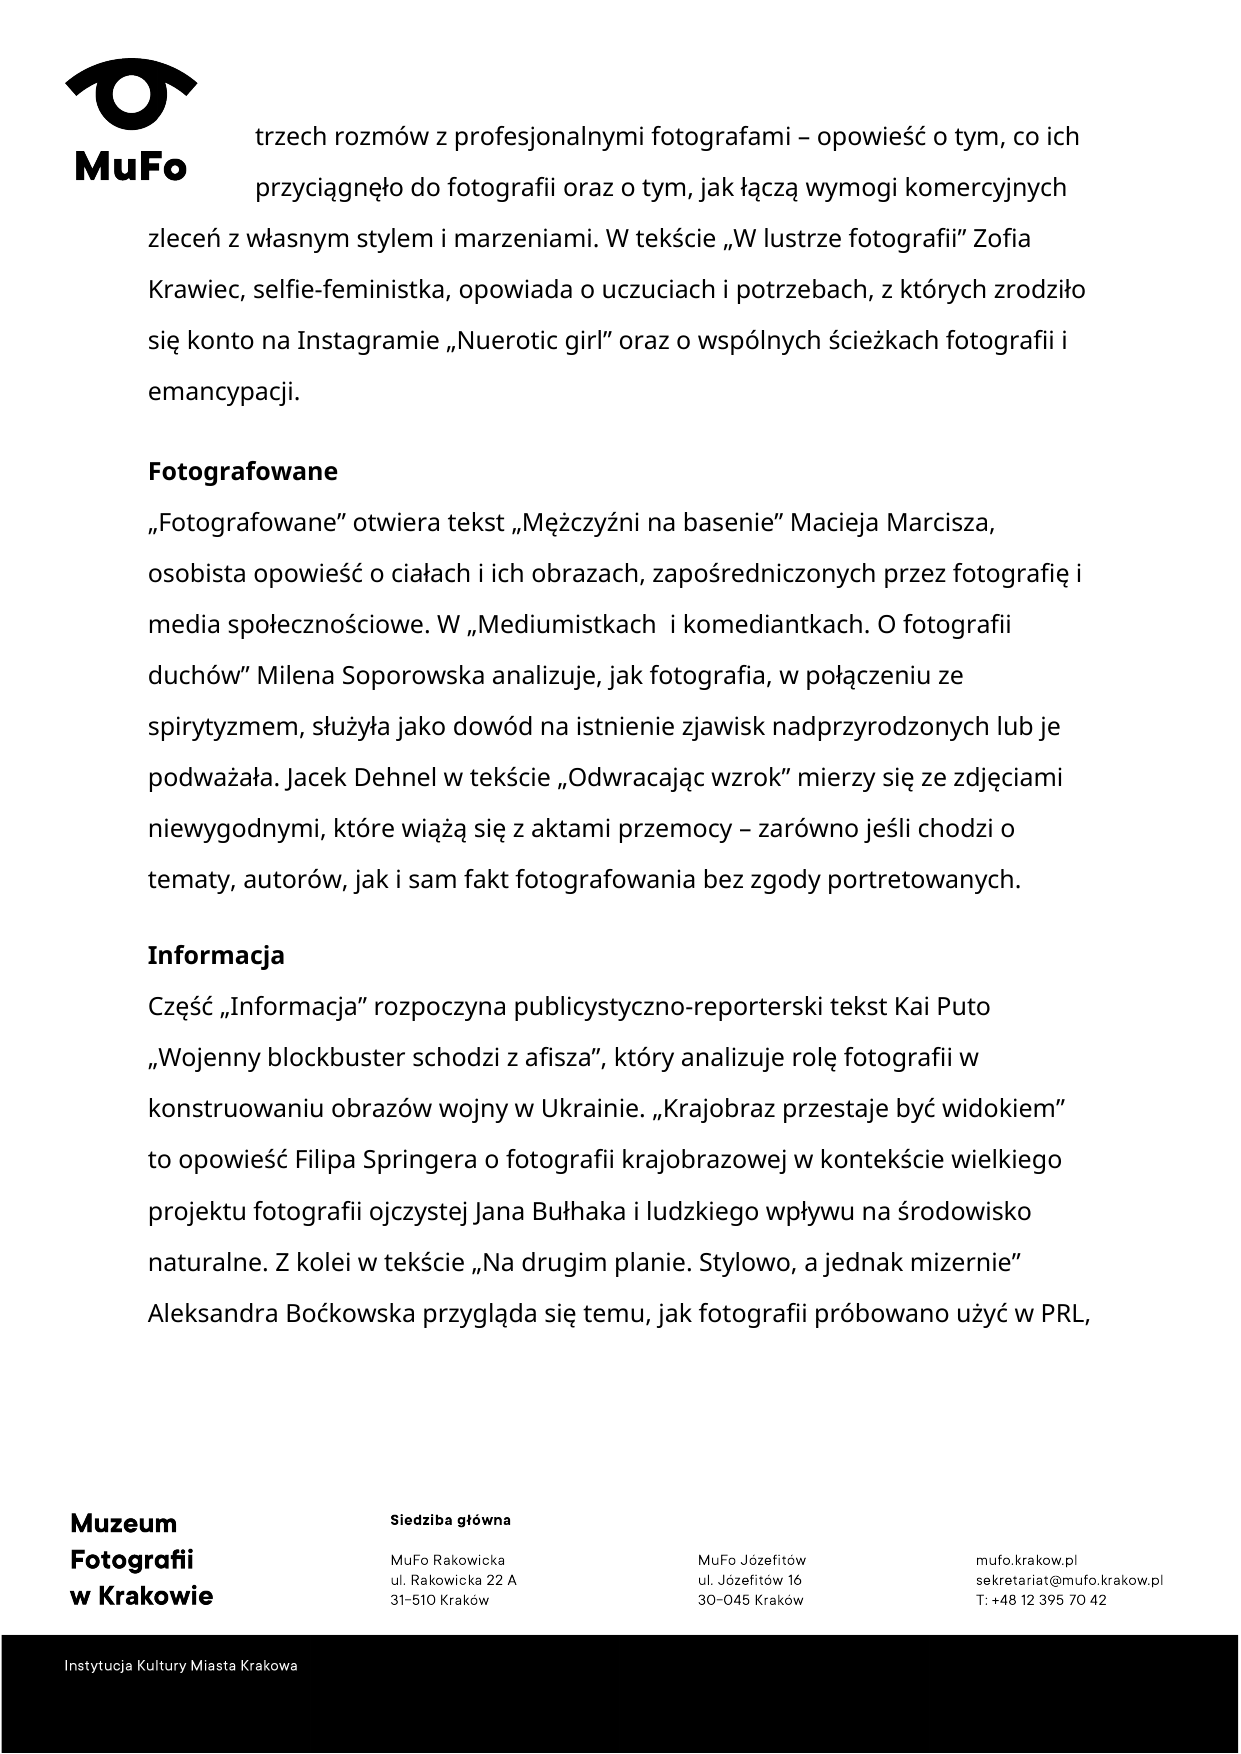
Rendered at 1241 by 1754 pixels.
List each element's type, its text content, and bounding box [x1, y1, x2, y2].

text Informacja [148, 938, 1092, 972]
picture [1, 1509, 1239, 1753]
picture [3, 0, 236, 185]
text Fotografowane [148, 454, 1092, 488]
text „Fotografowane” otwiera tekst „Mężczyźni na basenie” Macieja Marcisza, osobista opowieść o ciałach i ich obrazach, zapośredniczonych przez fotografię i media społecznościowe. W „Mediumistkach i komediantkach. O fotografii duchów” Milena Soporowska analizuje, jak fotografia, w połączeniu ze spirytyzmem, służyła jako dowód na istnienie zjawisk nadprzyrodzonych lub je podważała. Jacek Dehnel w tekście „Odwracając wzrok” mierzy się ze zdjęciami niewygodnymi, które wiążą się z aktami przemocy – zarówno jeśli chodzi o tematy, autorów, jak i sam fakt fotografowania bez zgody portretowanych. [148, 505, 1092, 896]
